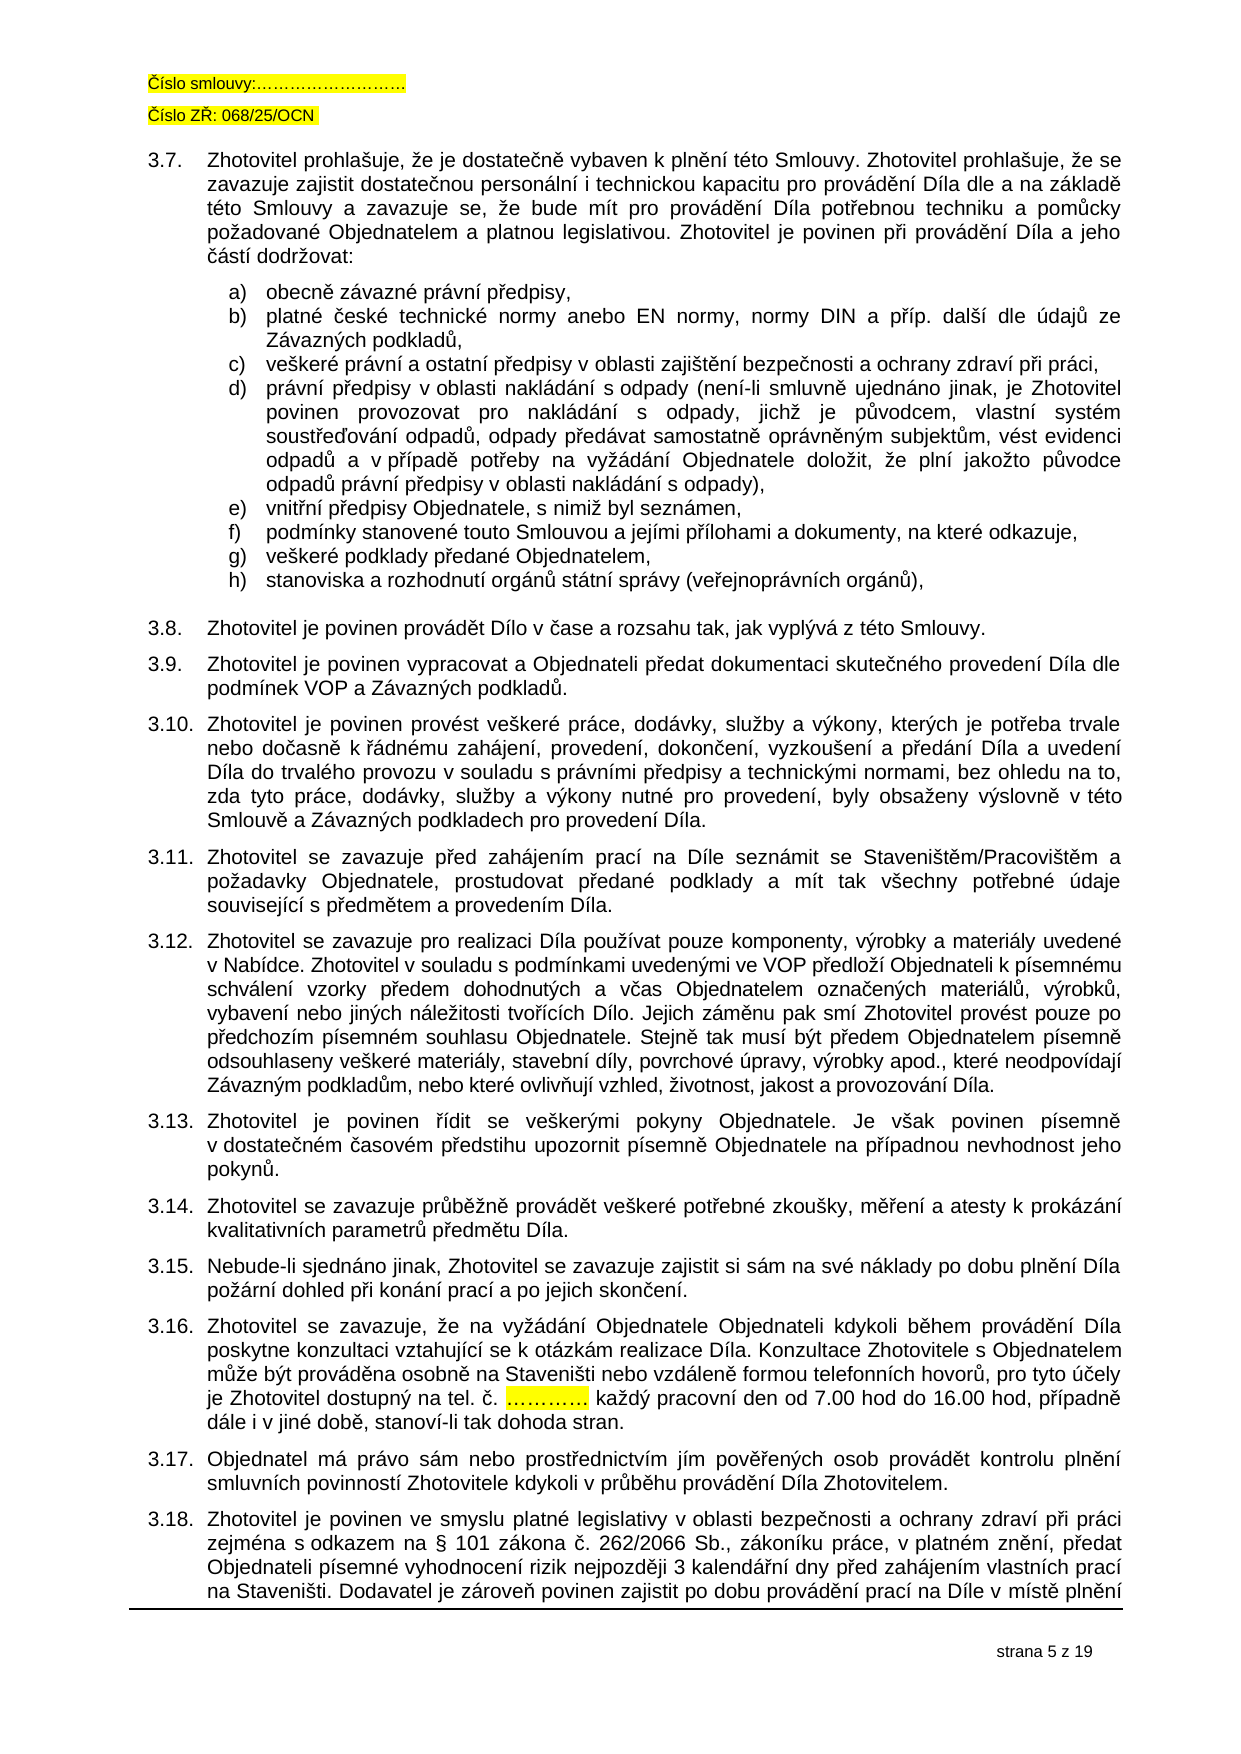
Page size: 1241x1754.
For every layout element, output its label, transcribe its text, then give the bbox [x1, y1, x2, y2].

list právní předpisy v oblasti nakládání s odpady (není-li smluvně ujednáno jinak, je Zhotovitel povinen provozovat pro nakládání s odpady, jichž je původcem, vlastní systém soustřeďování odpadů, odpady předávat samostatně oprávněným subjektům, vést evidenci odpadů a v případě potřeby na vyžádání Objednatele doložit, že plní jakožto původce odpadů právní předpisy v oblasti nakládání s odpady), [228, 376, 1122, 496]
list vnitřní předpisy Objednatele, s nimiž byl seznámen, [228, 496, 1122, 519]
list stanoviska a rozhodnutí orgánů státní správy (veřejnoprávních orgánů), [228, 567, 1122, 591]
text Zhotovitel prohlašuje, že je dostatečně vybaven k plnění této Smlouvy. Zhotovitel prohlašuje, že se zavazuje zajistit dostatečnou personální i technickou kapacitu pro provádění Díla dle a na základě této Smlouvy a zavazuje se, že bude mít pro provádění Díla potřebnou techniku a pomůcky požadované Objednatelem a platnou legislativou. Zhotovitel je povinen při provádění Díla a jeho částí dodržovat: [148, 148, 1122, 267]
list veškeré podklady předané Objednatelem, [228, 543, 1122, 567]
text Zhotovitel je povinen provádět Dílo v čase a rozsahu tak, jak vyplývá z této Smlouvy. [148, 615, 1122, 639]
text Nebude-li sjednáno jinak, Zhotovitel se zavazuje zajistit si sám na své náklady po dobu plnění Díla požární dohled při konání prací a po jejich skončení. [148, 1254, 1122, 1302]
text Zhotovitel se zavazuje před zahájením prací na Díle seznámit se Staveništěm/Pracovištěm a požadavky Objednatele, prostudovat předané podklady a mít tak všechny potřebné údaje související s předmětem a provedením Díla. [148, 844, 1122, 916]
list platné české technické normy anebo EN normy, normy DIN a příp. další dle údajů ze Závazných podkladů, [228, 304, 1122, 352]
text Zhotovitel je povinen řídit se veškerými pokyny Objednatele. Je však povinen písemně v dostatečném časovém předstihu upozornit písemně Objednatele na případnou nevhodnost jeho pokynů. [148, 1109, 1122, 1181]
text Zhotovitel se zavazuje pro realizaci Díla používat pouze komponenty, výrobky a materiály uvedené v Nabídce. Zhotovitel v souladu s podmínkami uvedenými ve VOP předloží Objednateli k písemnému schválení vzorky předem dohodnutých a včas Objednatelem označených materiálů, výrobků, vybavení nebo jiných náležitosti tvořících Dílo. Jejich záměnu pak smí Zhotovitel provést pouze po předchozím písemném souhlasu Objednatele. Stejně tak musí být předem Objednatelem písemně odsouhlaseny veškeré materiály, stavební díly, povrchové úpravy, výrobky apod., které neodpovídají Závazným podkladům, nebo které ovlivňují vzhled, životnost, jakost a provozování Díla. [148, 929, 1122, 1097]
text Zhotovitel se zavazuje, že na vyžádání Objednatele Objednateli kdykoli během provádění Díla poskytne konzultaci vztahující se k otázkám realizace Díla. Konzultace Zhotovitele s Objednatelem může být prováděna osobně na Staveništi nebo vzdáleně formou telefonních hovorů, pro tyto účely je Zhotovitel dostupný na tel. č. ………… každý pracovní den od 7.00 hod do 16.00 hod, případně dále i v jiné době, stanoví-li tak dohoda stran. [148, 1314, 1122, 1434]
text Zhotovitel je povinen vypracovat a Objednateli předat dokumentaci skutečného provedení Díla dle podmínek VOP a Závazných podkladů. [148, 652, 1122, 700]
list veškeré právní a ostatní předpisy v oblasti zajištění bezpečnosti a ochrany zdraví při práci, [228, 352, 1122, 376]
list podmínky stanovené touto Smlouvou a jejími přílohami a dokumenty, na které odkazuje, [228, 519, 1122, 543]
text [148, 1507, 1122, 1603]
text Zhotovitel je povinen provést veškeré práce, dodávky, služby a výkony, kterých je potřeba trvale nebo dočasně k řádnému zahájení, provedení, dokončení, vyzkoušení a předání Díla a uvedení Díla do trvalého provozu v souladu s právními předpisy a technickými normami, bez ohledu na to, zda tyto práce, dodávky, služby a výkony nutné pro provedení, byly obsaženy výslovně v této Smlouvě a Závazných podkladech pro provedení Díla. [148, 712, 1122, 832]
text Zhotovitel se zavazuje průběžně provádět veškeré potřebné zkoušky, měření a atesty k prokázání kvalitativních parametrů předmětu Díla. [148, 1193, 1122, 1241]
text Objednatel má právo sám nebo prostřednictvím jím pověřených osob provádět kontrolu plnění smluvních povinností Zhotovitele kdykoli v průběhu provádění Díla Zhotovitelem. [148, 1447, 1122, 1494]
list obecně závazné právní předpisy, [228, 280, 1122, 304]
